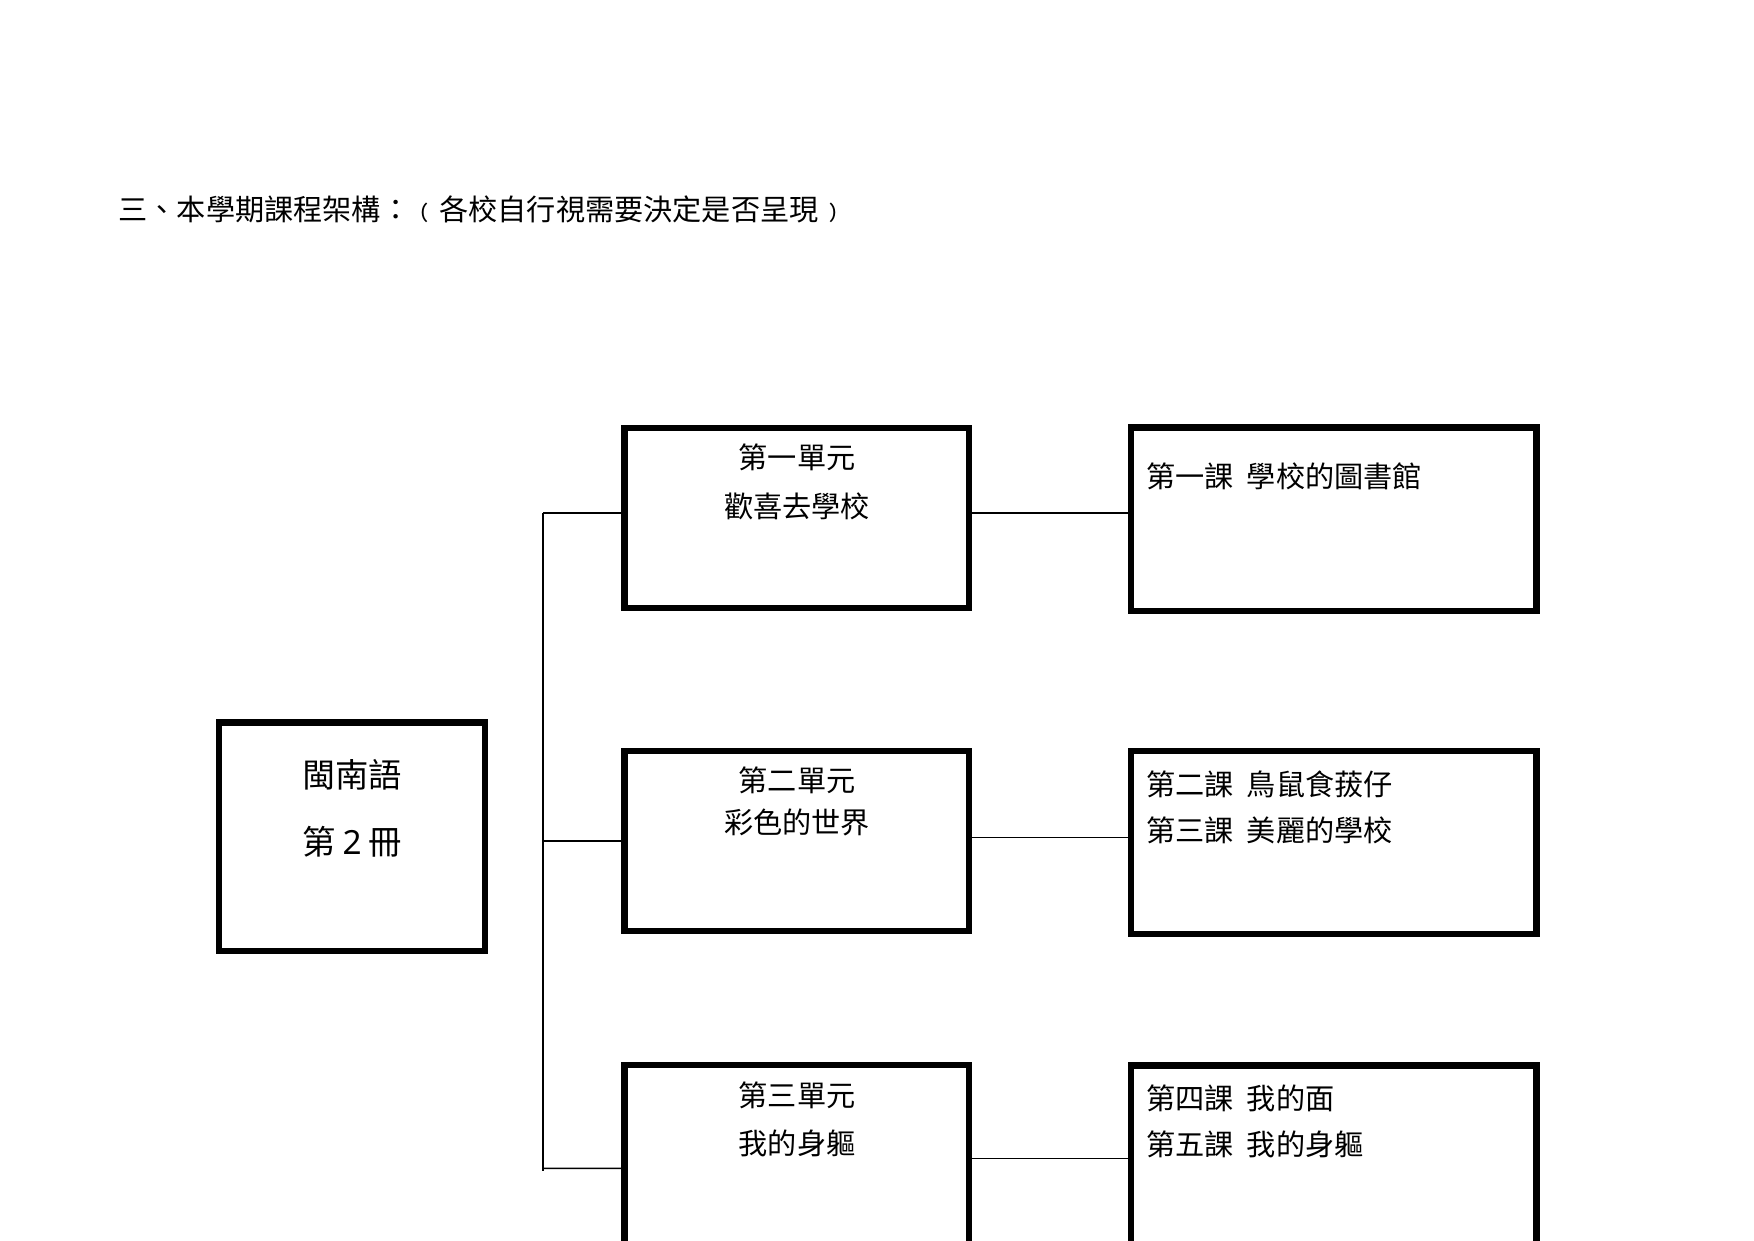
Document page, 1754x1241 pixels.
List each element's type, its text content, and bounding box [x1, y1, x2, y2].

list 本學期課程架構：﹙各校自行視需要決定是否呈現﹚ [118, 170, 1665, 245]
